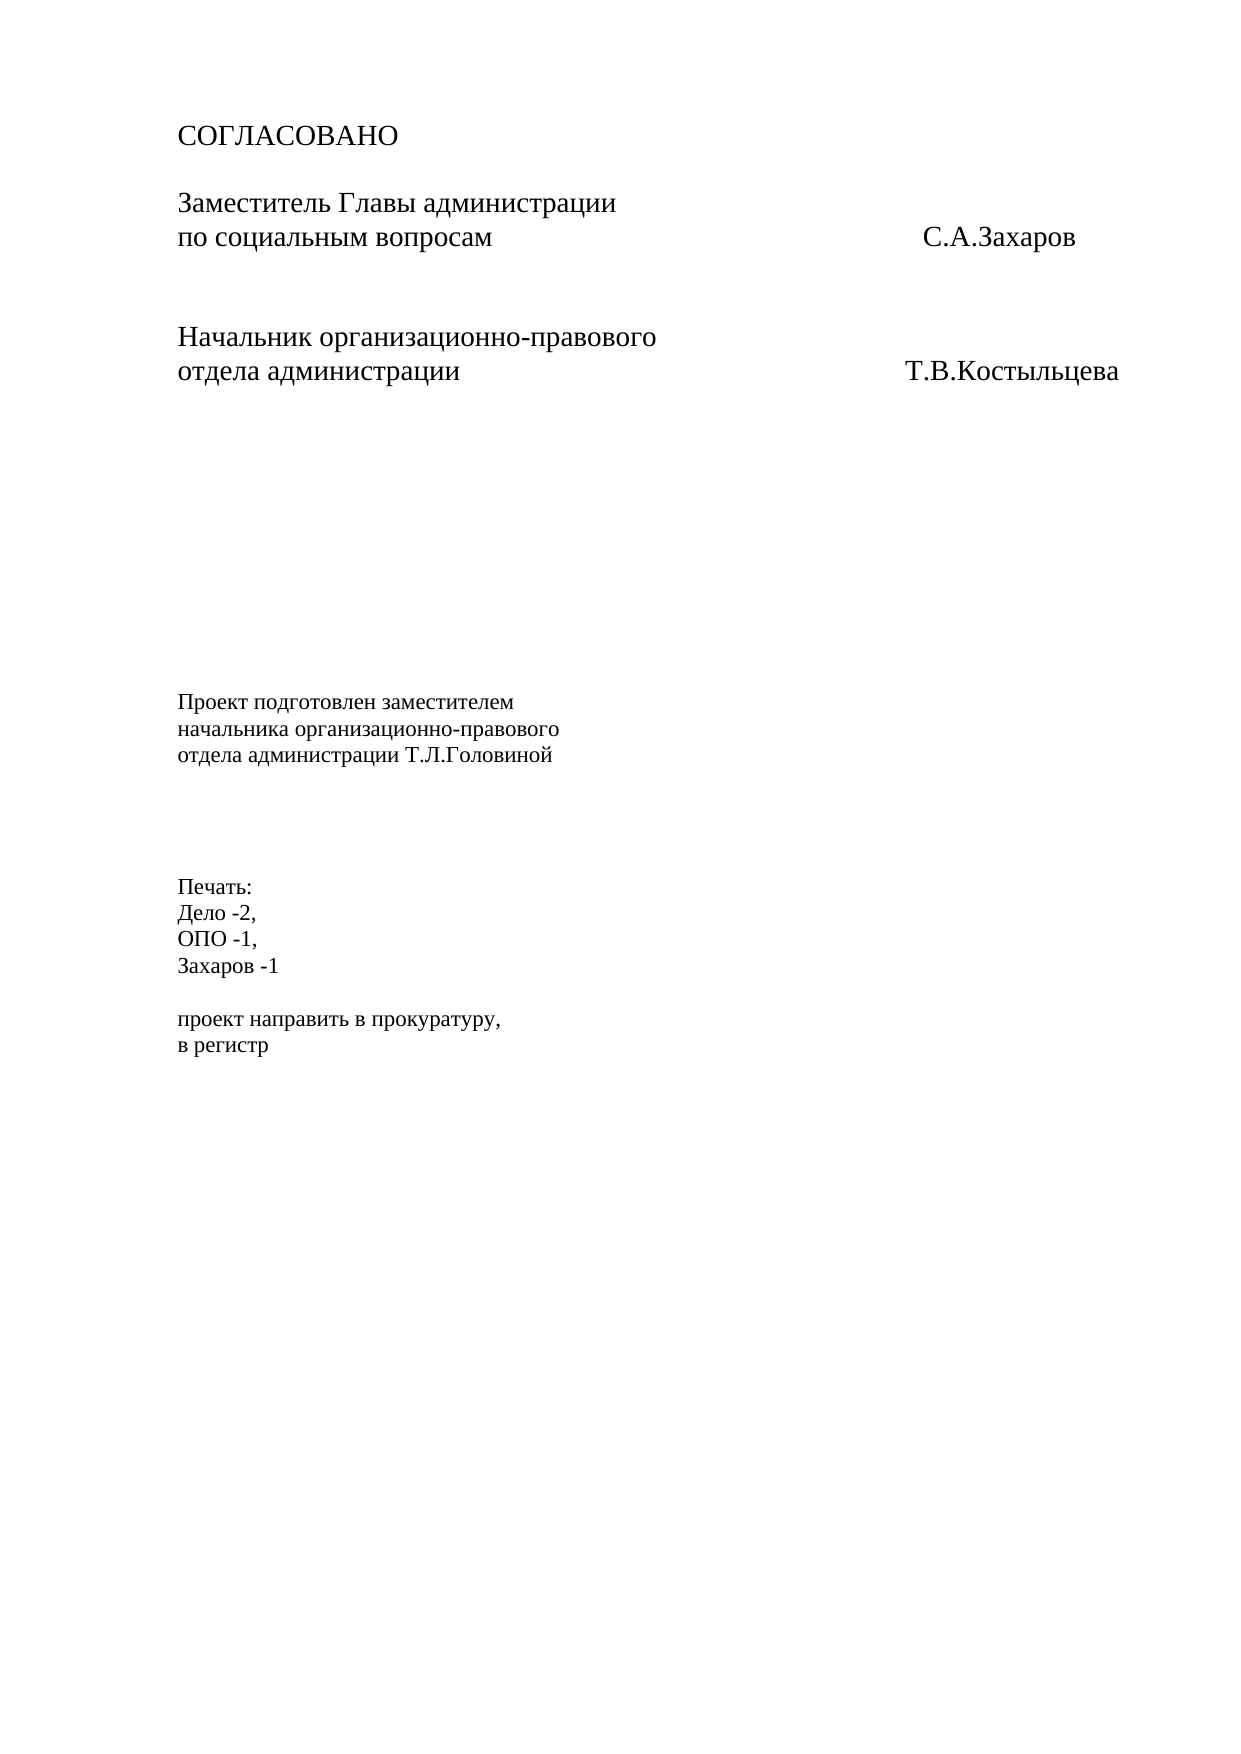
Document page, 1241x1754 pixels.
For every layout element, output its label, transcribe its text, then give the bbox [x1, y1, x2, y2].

text отдела администрации Т.Л.Головиной [177, 741, 1152, 767]
text в регистр [177, 1031, 1152, 1057]
text Захаров -1 [177, 952, 1152, 978]
text ОПО -1, [177, 926, 1152, 952]
text Начальник организационно-правового [177, 319, 1152, 353]
text по социальным вопросам С.А.Захаров [177, 219, 1152, 252]
text начальника организационно-правового [177, 715, 1152, 741]
text Дело -2, [177, 899, 1152, 926]
text Проект подготовлен заместителем [177, 688, 1152, 715]
text СОГЛАСОВАНО [177, 118, 1152, 152]
text Печать: [177, 873, 1152, 899]
text отдела администрации Т.В.Костыльцева [177, 353, 1152, 386]
text проект направить в прокуратуру, [177, 1004, 1152, 1031]
text Заместитель Главы администрации [177, 185, 1152, 219]
